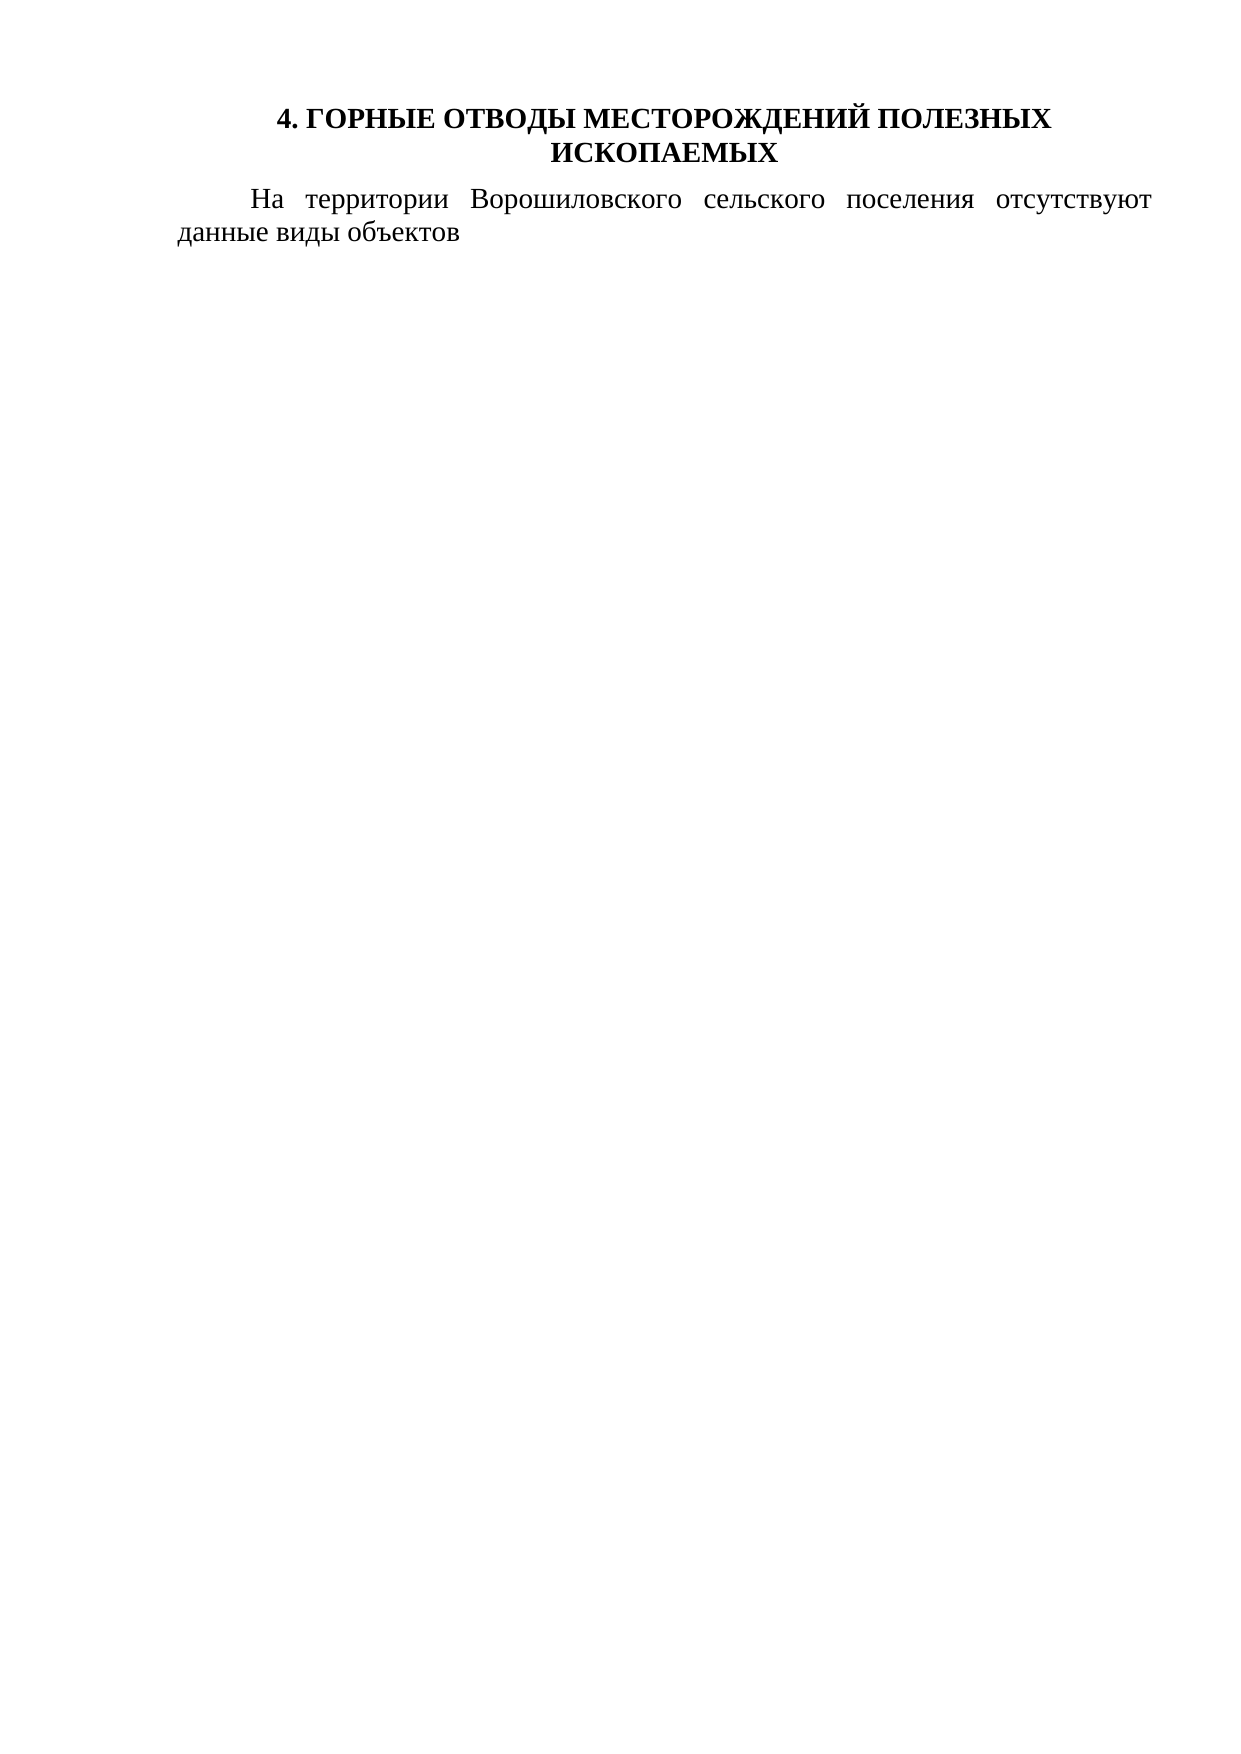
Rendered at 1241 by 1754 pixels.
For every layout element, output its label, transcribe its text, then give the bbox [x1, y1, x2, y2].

subtitle 4. ГОРНЫЕ ОТВОДЫ МЕСТОРОЖДЕНИЙ ПОЛЕЗНЫХ ИСКОПАЕМЫХ [177, 101, 1152, 168]
text На территории Ворошиловского сельского поселения отсутствуют данные виды объектов [177, 181, 1152, 248]
